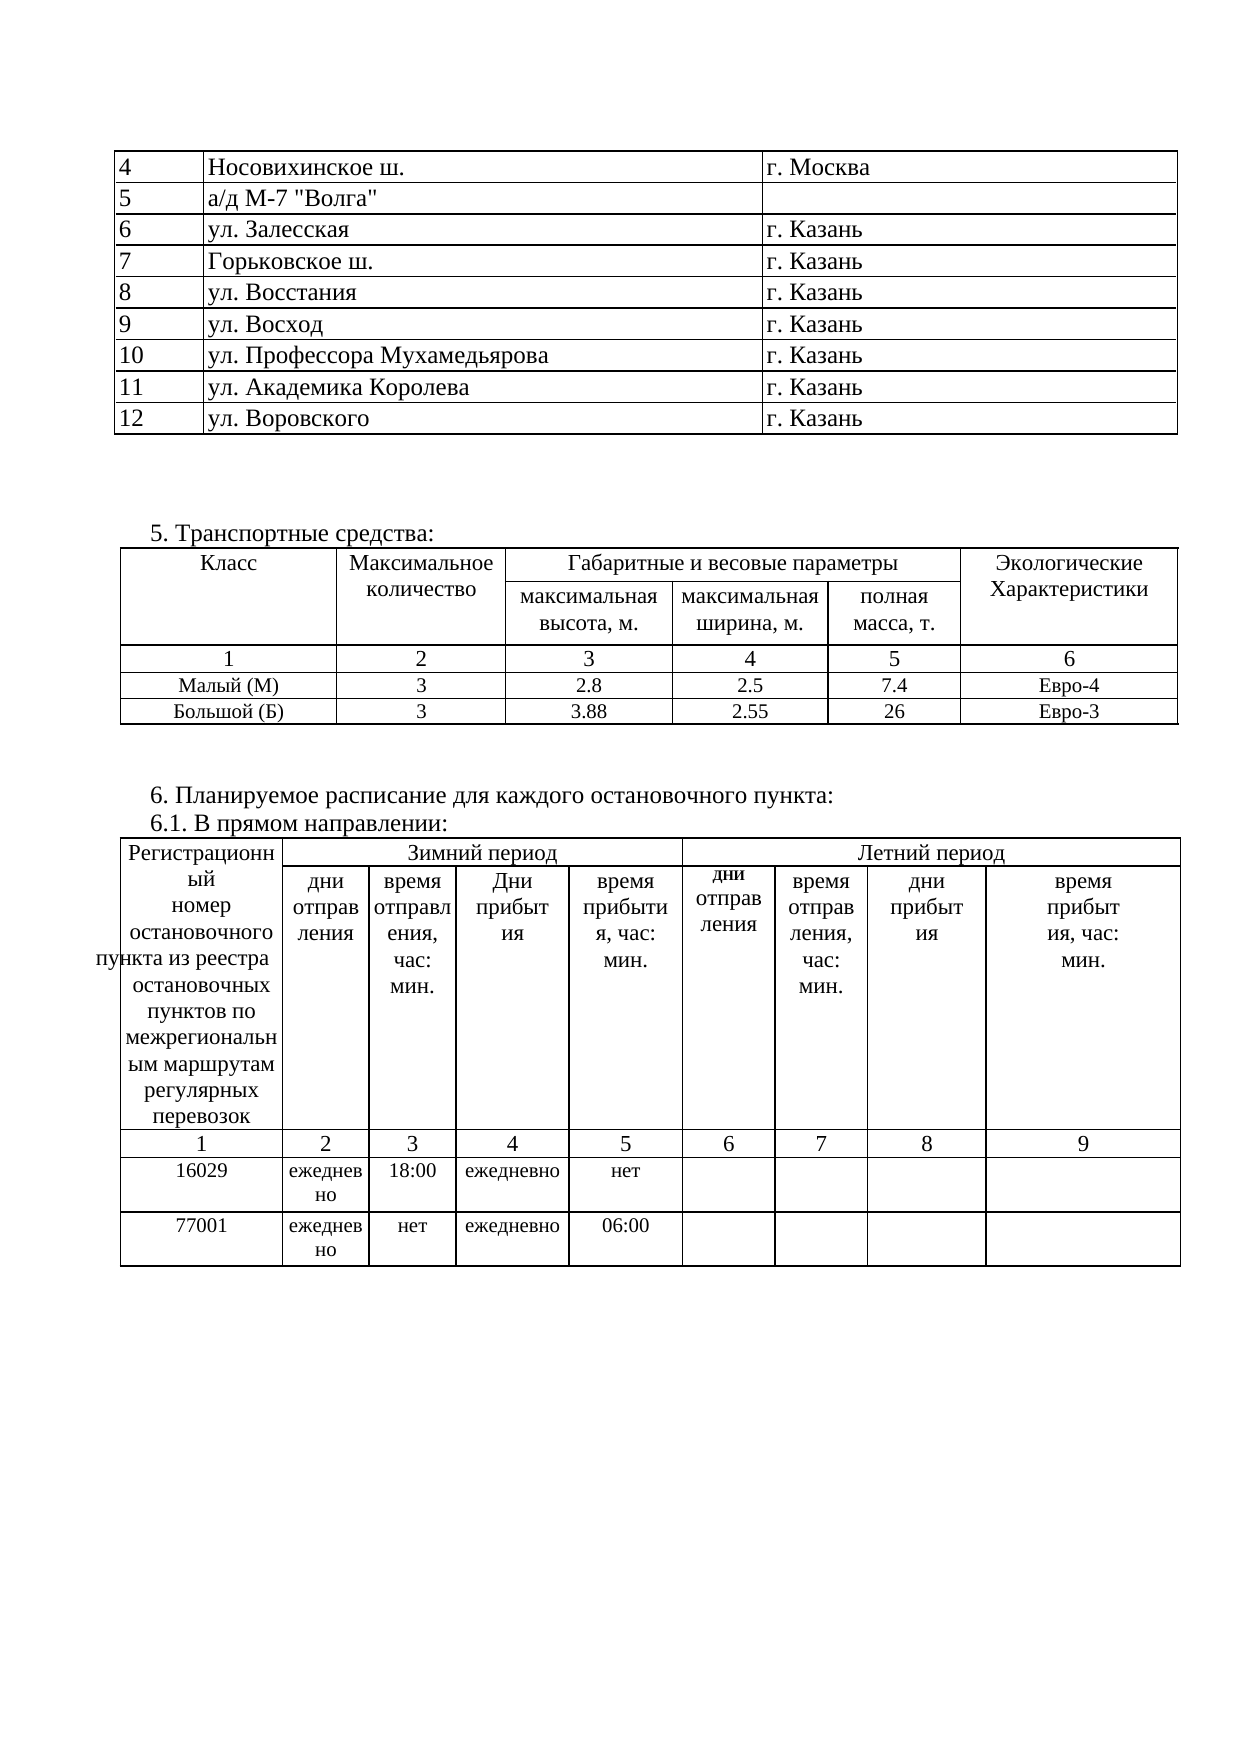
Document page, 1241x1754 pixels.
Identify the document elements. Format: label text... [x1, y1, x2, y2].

table_header Габаритные и весовые параметры [506, 549, 960, 581]
table_cell 4 [115, 152, 203, 181]
table_cell 7 [115, 245, 203, 276]
table_cell дни прибыт ия [868, 867, 985, 1129]
table_cell 11 [115, 371, 203, 402]
table_cell ежедневно [283, 1158, 368, 1211]
table_cell ул. Академика Королева [204, 372, 762, 402]
table_cell г. Казань [763, 402, 1177, 433]
table_cell [776, 1158, 867, 1211]
table_header Регистрационный номер остановочного пункта из реестра остановочных пунктов по межрегиональным маршрутам регулярных перевозок [121, 839, 282, 1129]
table_cell ул. Залесская [204, 215, 762, 244]
table_cell ул. Восход [204, 309, 762, 339]
table_cell Носовихинское ш. [204, 152, 762, 181]
table_cell [683, 1158, 774, 1211]
table_cell 2.8 [506, 673, 672, 697]
table_cell г. Казань [763, 276, 1177, 307]
table_cell 2 [283, 1130, 368, 1157]
text 6.1. В прямом направлении: [150, 808, 1090, 837]
table_cell 3 [506, 646, 672, 672]
table_header Зимний период [283, 839, 682, 865]
table_cell Дни прибыт ия [457, 867, 568, 1129]
table_cell 6 [115, 214, 203, 244]
table_cell г. Москва [763, 152, 1177, 181]
table_cell 3 [337, 699, 505, 723]
table_cell 16029 [121, 1158, 282, 1211]
table_cell Евро-3 [961, 699, 1177, 723]
table_cell 06:00 [570, 1213, 682, 1265]
table_cell ежедневно [457, 1213, 568, 1265]
table_cell 8 [868, 1130, 985, 1157]
table_cell а/д М-7 "Волга" [204, 183, 762, 213]
table_cell 3.88 [506, 699, 672, 723]
text 5. Транспортные средства: [150, 518, 1090, 547]
table_cell 9 [987, 1130, 1180, 1157]
table_cell ДНИ отправ ления [683, 867, 774, 1129]
table_cell г. Казань [763, 213, 1177, 244]
table_cell [868, 1213, 985, 1265]
table_cell [683, 1213, 774, 1265]
table_cell Большой (Б) [121, 699, 336, 723]
table_header Максимальное количество [337, 549, 505, 644]
table_cell 4 [673, 646, 827, 672]
table_cell 5 [829, 646, 960, 672]
table_cell максимальная ширина, м. [673, 582, 827, 644]
table_cell ул. Воровского [204, 403, 762, 433]
table_cell [868, 1158, 985, 1211]
table_cell ежедневно [283, 1213, 368, 1265]
table_cell 6 [683, 1130, 774, 1157]
table_cell время отправл ения, час: мин. [370, 867, 455, 1129]
table_cell г. Казань [763, 370, 1177, 402]
table_cell 7.4 [829, 673, 960, 697]
table_cell 1 [121, 1130, 282, 1157]
table_cell г. Казань [763, 339, 1177, 370]
table_cell 6 [961, 646, 1177, 672]
table_cell максимальная высота, м. [506, 582, 672, 644]
table_cell 5 [115, 183, 203, 213]
table_cell 1 [121, 646, 336, 672]
table_cell Горьковское ш. [204, 246, 762, 276]
table_cell 2 [337, 646, 505, 672]
table_cell 77001 [121, 1213, 282, 1265]
table_cell 12 [115, 403, 203, 433]
table_header Класс [121, 549, 336, 644]
table_cell полная масса, т. [829, 582, 960, 644]
table_cell 10 [115, 340, 203, 370]
table_cell 18:00 [370, 1158, 455, 1211]
table_cell 8 [115, 277, 203, 307]
table_cell [987, 1213, 1180, 1265]
table_cell [763, 181, 1177, 213]
table_header Летний период [683, 839, 1180, 865]
text 6. Планируемое расписание для каждого остановочного пункта: [150, 780, 1090, 808]
table_header Экологические Характеристики [961, 549, 1177, 644]
table_cell время отправ ления, час: мин. [776, 867, 867, 1129]
table_cell время прибыти я, час: мин. [570, 867, 682, 1129]
table_cell 4 [457, 1130, 568, 1157]
table_cell [776, 1213, 867, 1265]
table_cell 5 [570, 1130, 682, 1157]
table_cell 3 [337, 673, 505, 697]
table_cell 26 [829, 699, 960, 723]
table_cell ул. Профессора Мухамедьярова [204, 340, 762, 370]
table_cell 3 [370, 1130, 455, 1157]
table_cell [987, 1158, 1180, 1211]
table_cell ул. Восстания [204, 277, 762, 307]
table_cell Малый (М) [121, 673, 336, 697]
table_cell г. Казань [763, 307, 1177, 339]
table_cell г. Казань [763, 244, 1177, 276]
table_cell 9 [115, 308, 203, 339]
table_cell нет [570, 1158, 682, 1211]
table_cell время прибыт ия, час: мин. [987, 867, 1180, 1129]
table_cell Евро-4 [961, 673, 1177, 697]
table_cell 2.55 [673, 699, 827, 723]
table_cell дни отправ ления [283, 867, 368, 1129]
table_cell 7 [776, 1130, 867, 1157]
table_cell 2.5 [673, 673, 827, 697]
table_cell нет [370, 1213, 455, 1265]
table_cell ежедневно [457, 1158, 568, 1211]
